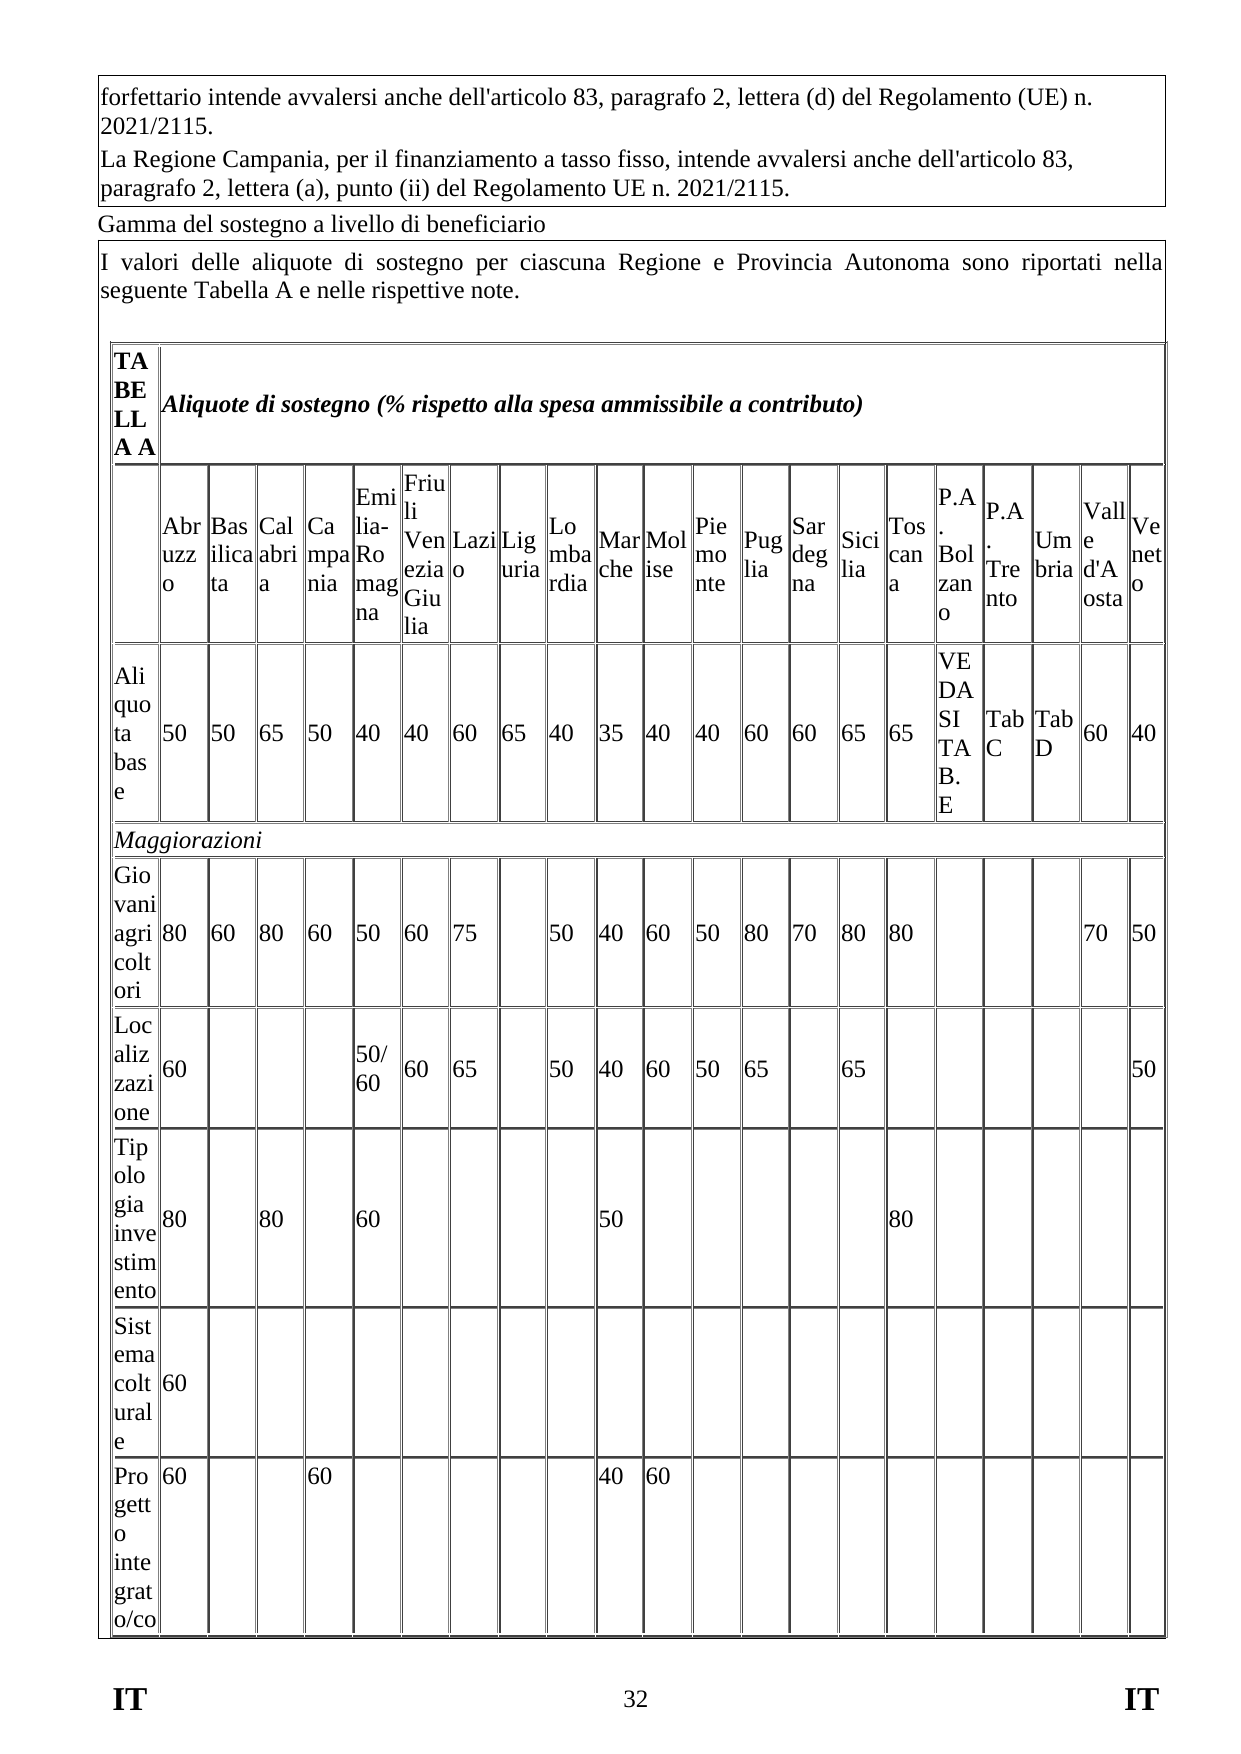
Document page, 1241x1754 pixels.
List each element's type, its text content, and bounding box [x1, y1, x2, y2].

text Gamma del sostegno a livello di beneficiario [97, 209, 1165, 237]
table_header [99, 76, 1165, 206]
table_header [99, 241, 1165, 1638]
